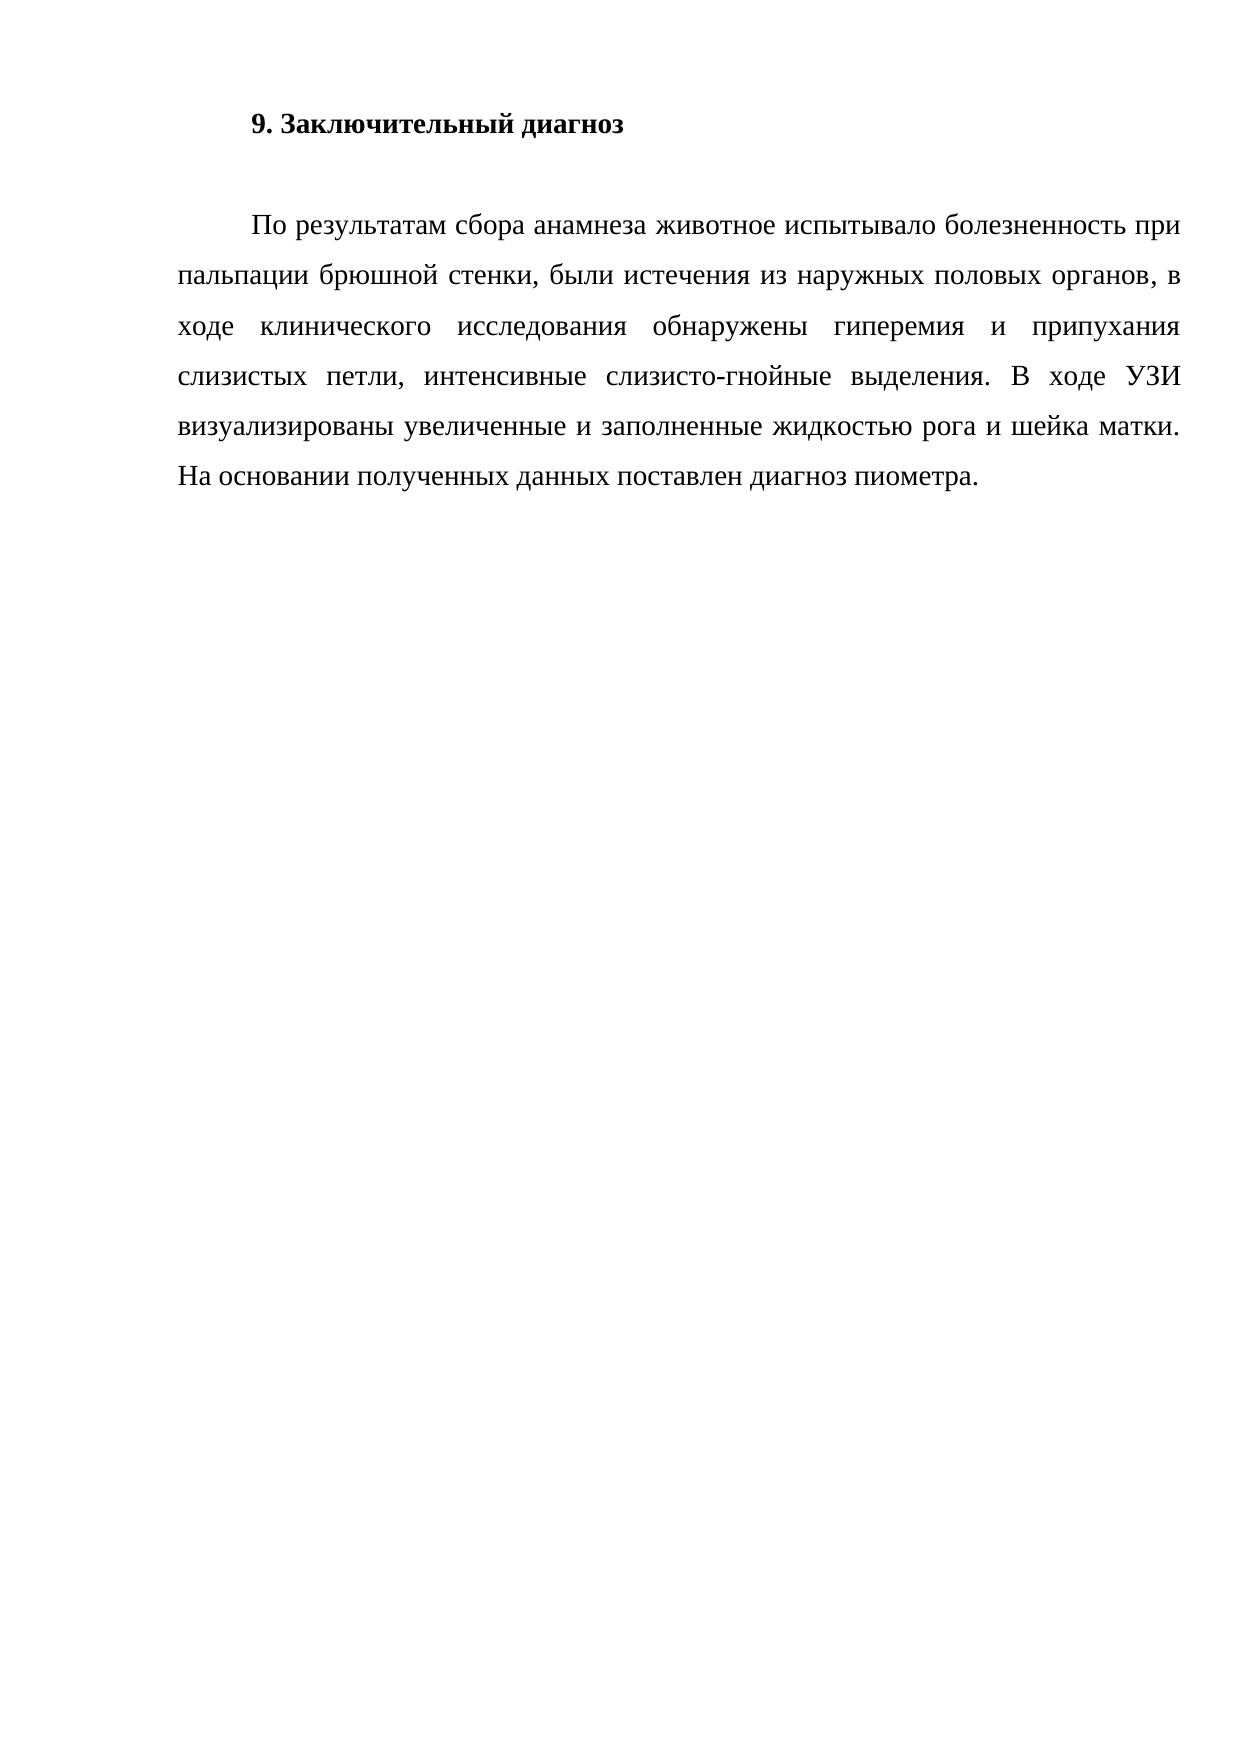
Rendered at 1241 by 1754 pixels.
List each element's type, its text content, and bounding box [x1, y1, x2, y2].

text По результатам сбора анамнеза животное испытывало болезненность при пальпации брюшной стенки, были истечения из наружных половых органов, в ходе клинического исследования обнаружены гиперемия и припухания слизистых петли, интенсивные слизисто-гнойные выделения. В ходе УЗИ визуализированы увеличенные и заполненные жидкостью рога и шейка матки. На основании полученных данных поставлен диагноз пиометра. [177, 207, 1181, 492]
text 9. Заключительный диагноз [177, 106, 1181, 140]
